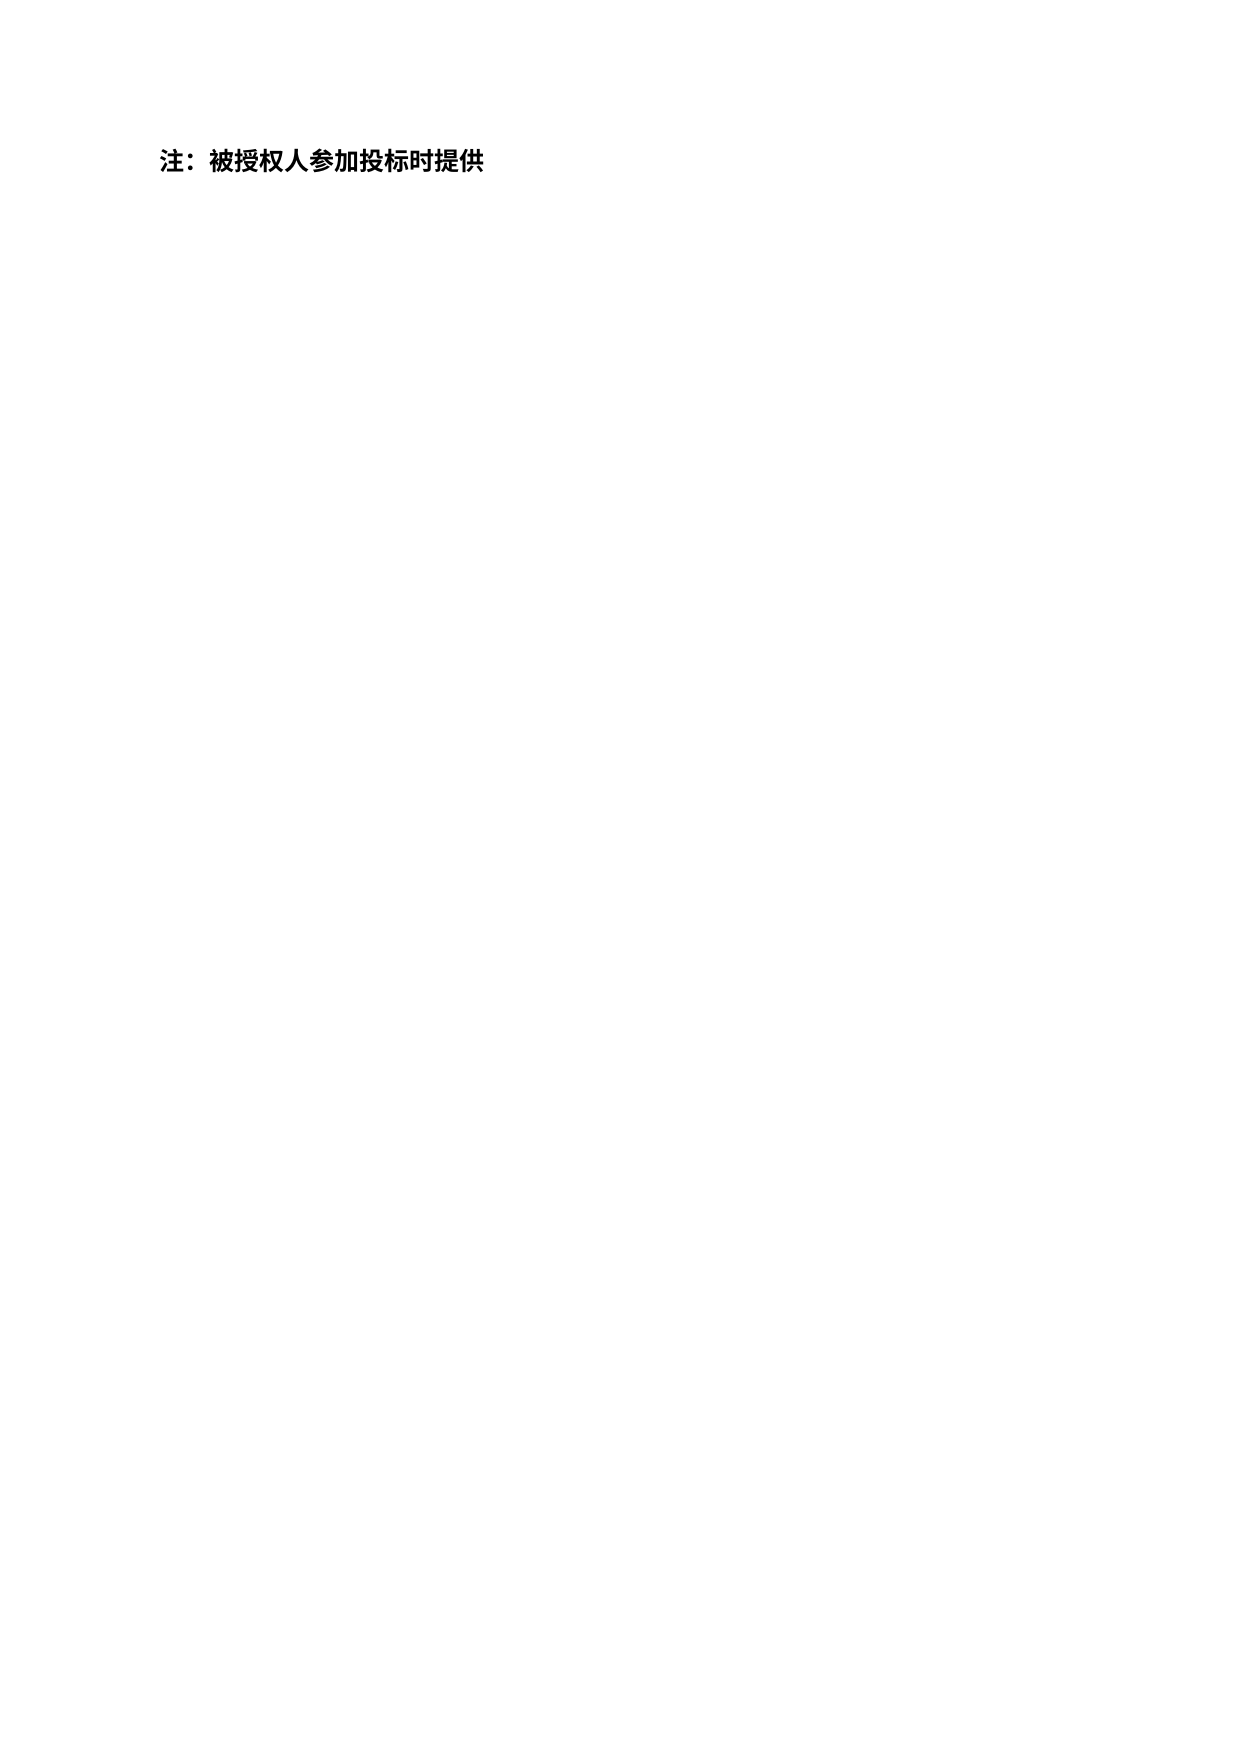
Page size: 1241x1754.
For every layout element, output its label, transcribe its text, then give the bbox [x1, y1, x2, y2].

text 注：被授权人参加投标时提供 [159, 142, 1081, 178]
